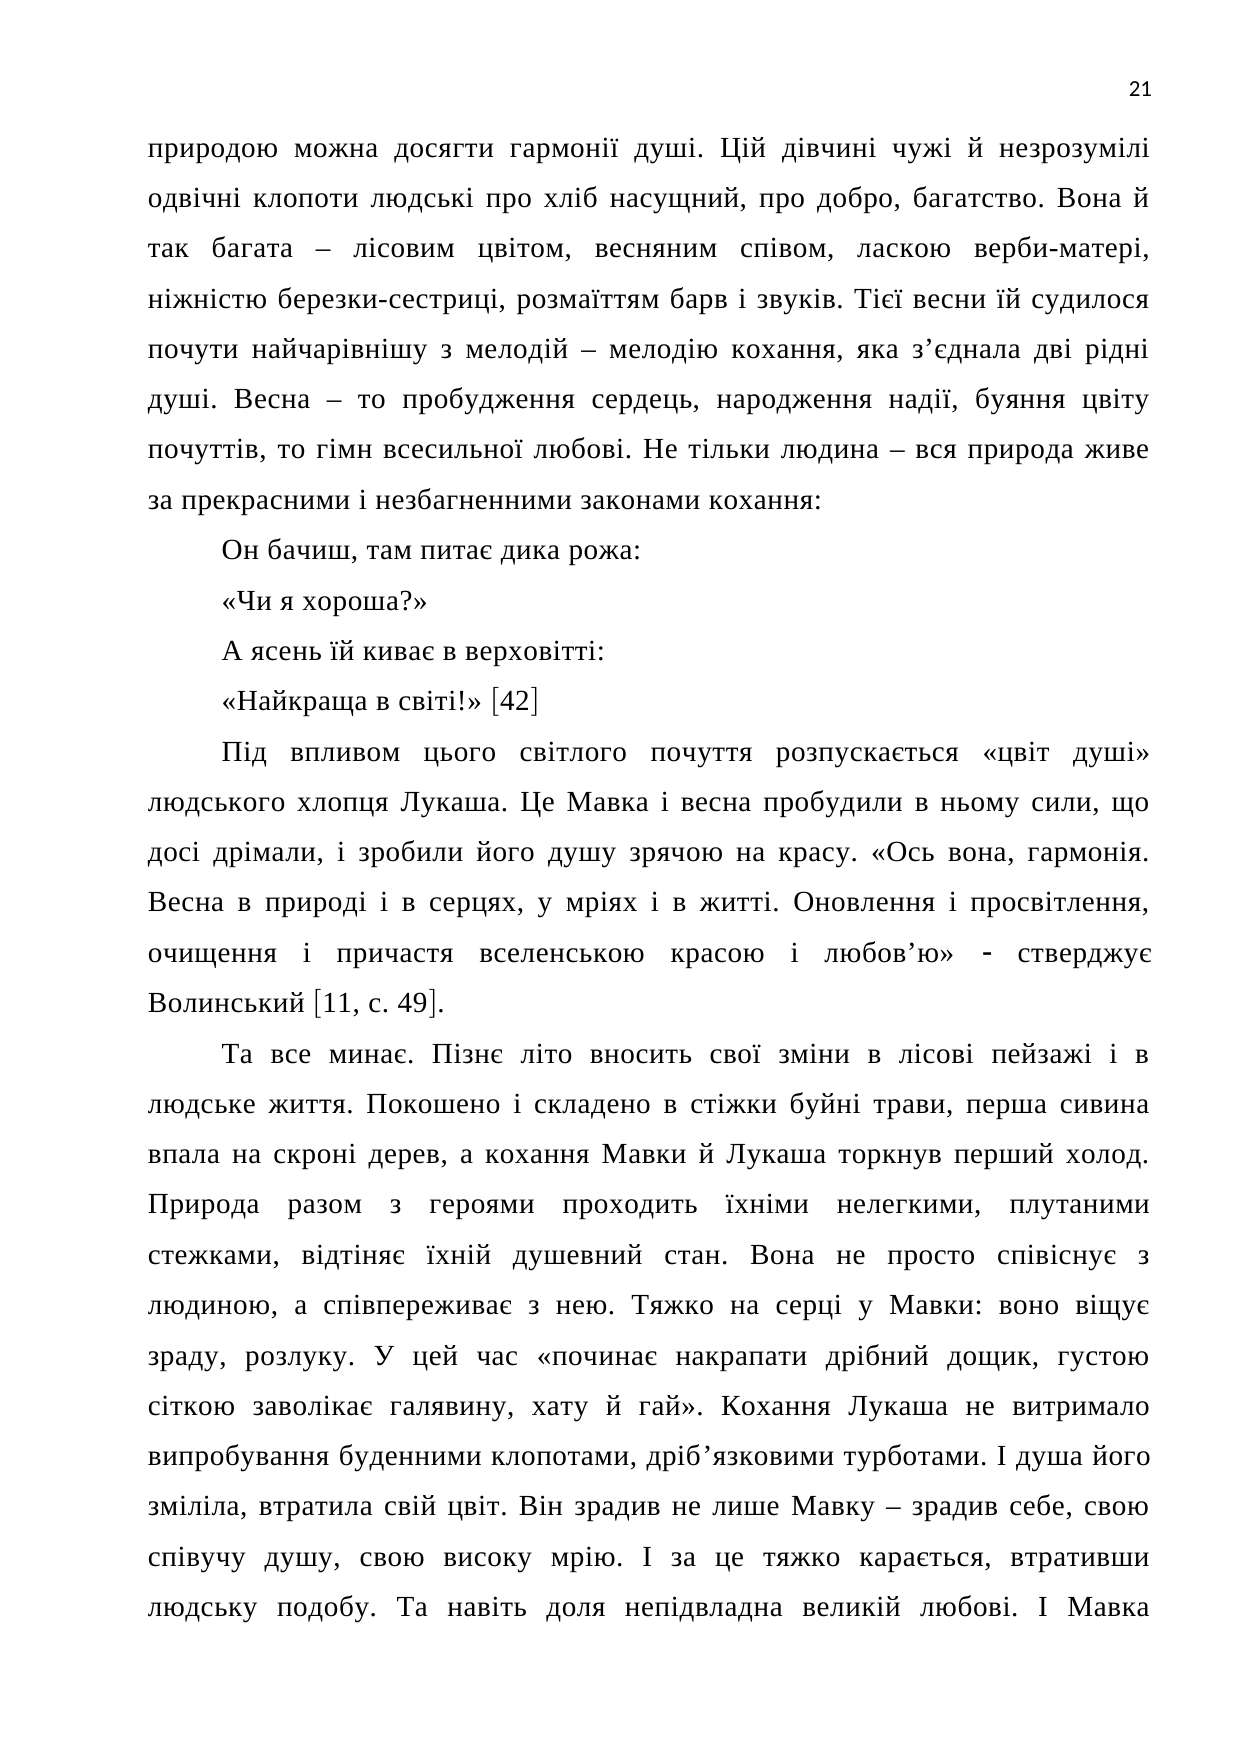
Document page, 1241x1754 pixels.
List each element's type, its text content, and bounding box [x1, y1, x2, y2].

text «Найкраща в світі!» 42 [148, 683, 1152, 717]
text Під впливом цього світлого почуття розпускається «цвіт душі» людського хлопця Лукаша. Це Мавка i весна пробудили в ньому сили, що досі дрімали, i зробили його душу зрячою на красу. «Ось вона, гармонія. Весна в природі i в серцях, у мріях i в житті. Оновлення i просвітлення, очищення i причастя вселенською красою i любов’ю» стверджує Волинський 11, с. 49. [148, 734, 1152, 1019]
text А ясень їй киває в верховітті: [148, 633, 1152, 666]
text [148, 130, 1152, 516]
text «Чи я хороша?» [148, 583, 1152, 616]
text Он бачиш, там питає дика рожа: [148, 532, 1152, 566]
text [148, 1036, 1152, 1623]
